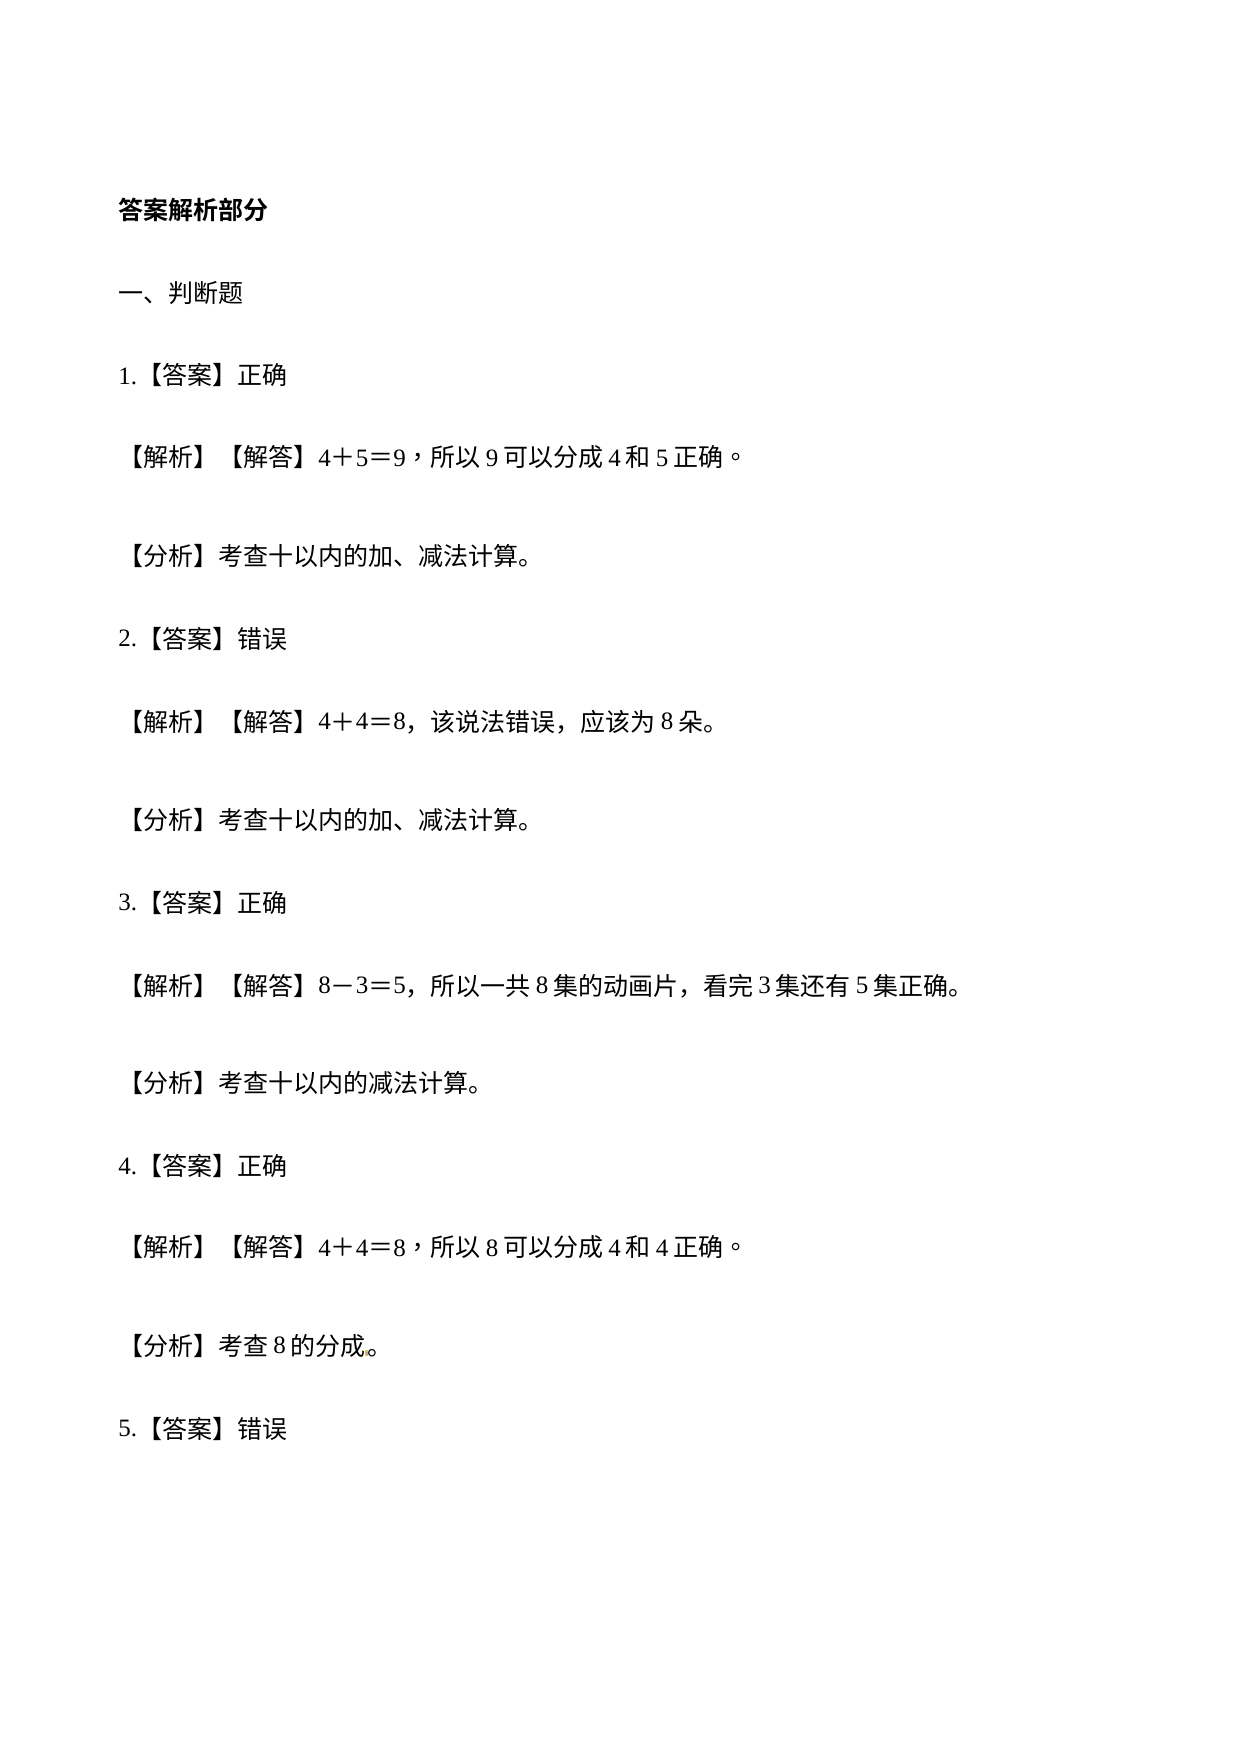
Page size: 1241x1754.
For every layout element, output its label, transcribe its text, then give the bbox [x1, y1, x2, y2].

text 3.【答案】正确 [118, 869, 1122, 934]
text 4.【答案】正确 [118, 1133, 1122, 1198]
text 1.【答案】正确 [118, 343, 1122, 408]
text 【解析】【解答】4＋5＝9，所以9可以分成4和5正确。 【分析】考查十以内的加、减法计算。 [118, 424, 1122, 587]
text 2.【答案】错误 [118, 605, 1122, 670]
text 答案解析部分 [118, 176, 1122, 241]
text 【解析】【解答】4＋4＝8，所以8可以分成4和4正确。 【分析】考查8的分成。 [118, 1215, 1122, 1377]
text 5.【答案】错误 [118, 1395, 1122, 1460]
text 【解析】【解答】8－3＝5，所以一共8集的动画片，看完3集还有5集正确。 【分析】考查十以内的减法计算。 [118, 952, 1122, 1114]
text 一、判断题 [118, 259, 1122, 324]
text 【解析】【解答】4＋4＝8，该说法错误，应该为8朵。 【分析】考查十以内的加、减法计算。 [118, 688, 1122, 851]
